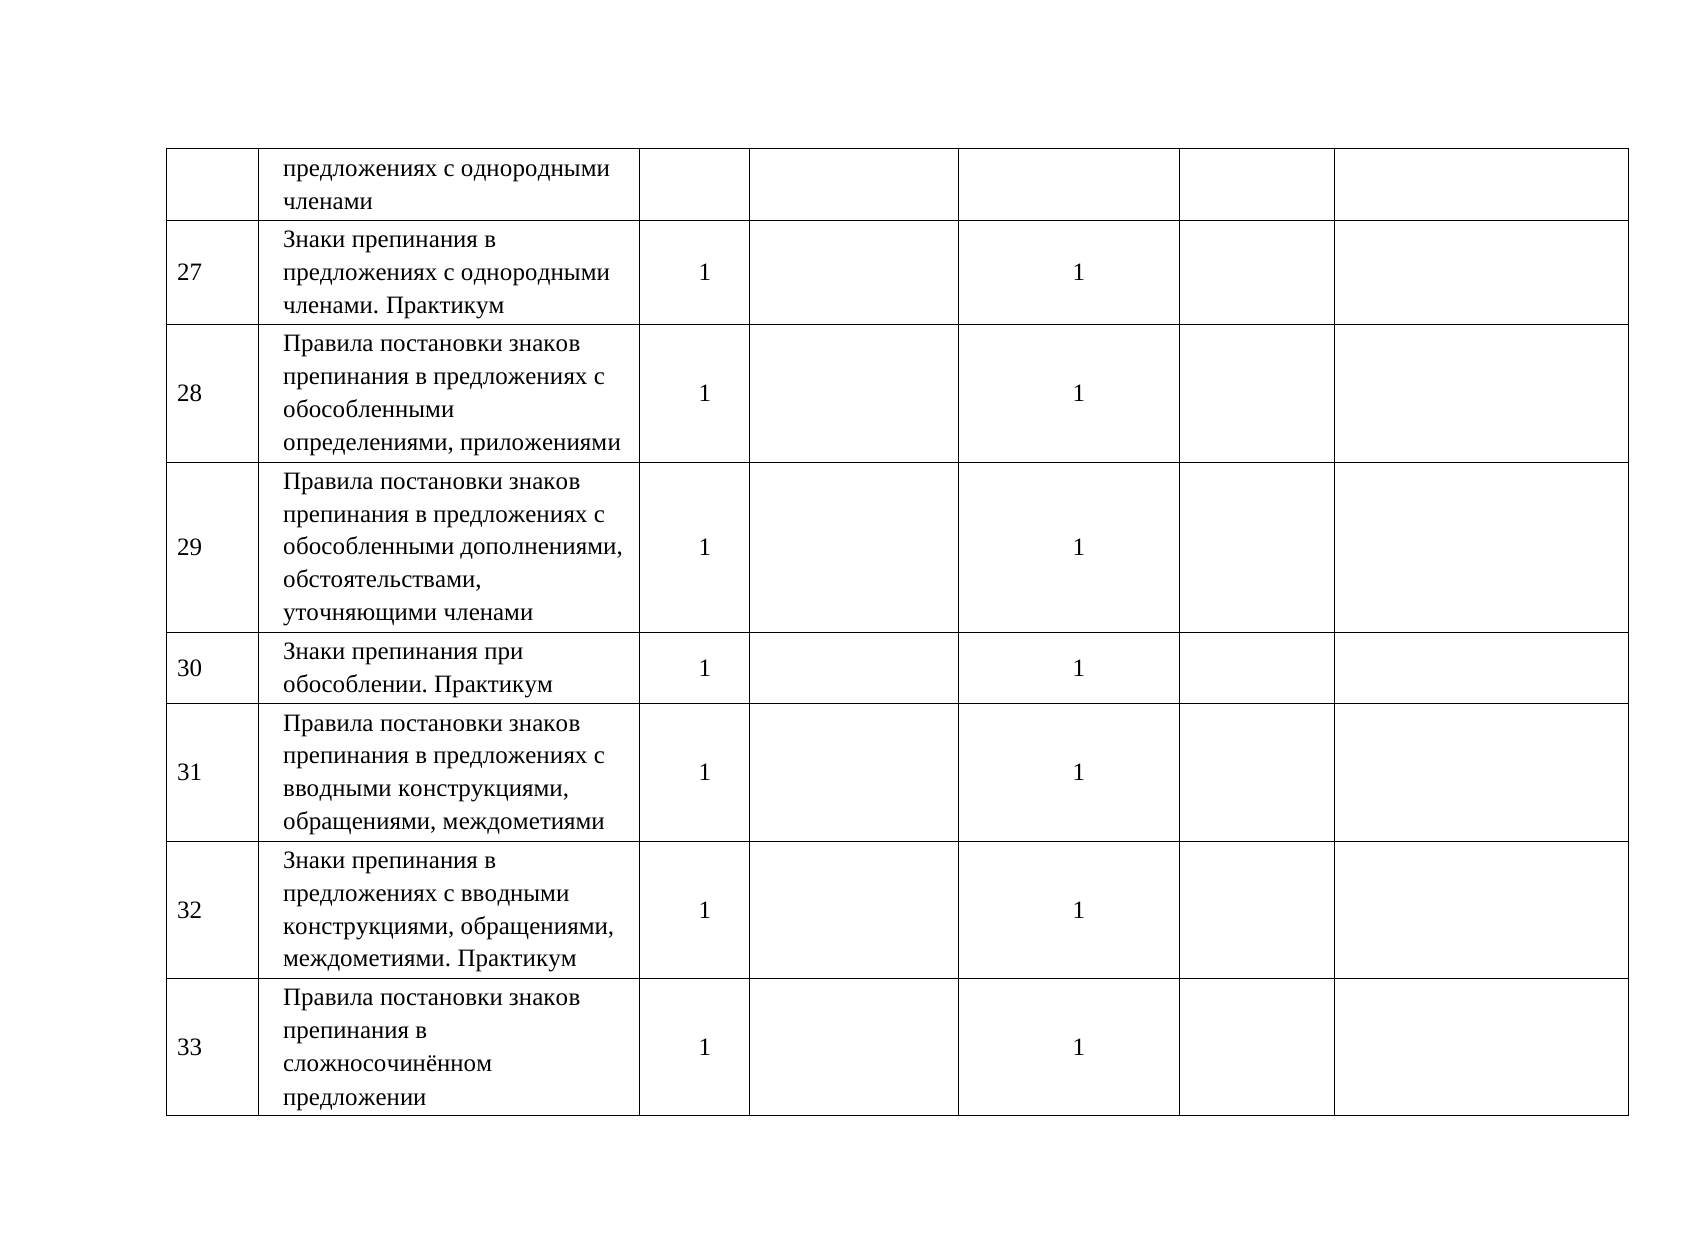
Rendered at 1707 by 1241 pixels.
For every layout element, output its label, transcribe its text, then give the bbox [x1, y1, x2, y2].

table_cell [750, 221, 958, 324]
table_cell 1 [959, 633, 1179, 703]
table_cell 1 [640, 325, 749, 462]
table_header [1335, 149, 1628, 220]
table_cell Правила постановки знаков препинания в сложносочинённом предложении [259, 979, 639, 1115]
table_cell 29 [167, 463, 258, 632]
table_cell Знаки препинания в предложениях с однородными членами. Практикум [259, 221, 639, 324]
table_cell 30 [167, 633, 258, 703]
table_cell 1 [640, 979, 749, 1115]
table_header [959, 149, 1179, 220]
table_cell Знаки препинания при обособлении. Практикум [259, 633, 639, 703]
table_header [640, 149, 749, 220]
table_header [750, 149, 958, 220]
table_cell [1180, 842, 1334, 978]
table_cell Правила постановки знаков препинания в предложениях с обособленными дополнениями, обстоятельствами, уточняющими членами [259, 463, 639, 632]
table_cell 1 [959, 221, 1179, 324]
table_header [1180, 149, 1334, 220]
table_cell Знаки препинания в предложениях с вводными конструкциями, обращениями, междометиями. Практикум [259, 842, 639, 978]
table_cell [1335, 463, 1628, 632]
table_cell [750, 463, 958, 632]
table_cell Правила постановки знаков препинания в предложениях с вводными конструкциями, обращениями, междометиями [259, 704, 639, 841]
table_cell 1 [640, 633, 749, 703]
table_cell [1335, 704, 1628, 841]
table_cell 27 [167, 221, 258, 324]
table_cell [1335, 842, 1628, 978]
table_cell [1180, 221, 1334, 324]
table_cell 32 [167, 842, 258, 978]
table_cell 1 [959, 463, 1179, 632]
table_cell 1 [959, 325, 1179, 462]
table_cell [1335, 633, 1628, 703]
table_cell [750, 325, 958, 462]
table_cell 1 [959, 979, 1179, 1115]
table_cell 1 [640, 842, 749, 978]
table_cell 28 [167, 325, 258, 462]
table_cell 1 [640, 704, 749, 841]
table_cell 1 [959, 704, 1179, 841]
table_cell [1180, 704, 1334, 841]
table_cell [750, 704, 958, 841]
table_cell 1 [640, 463, 749, 632]
table_cell 31 [167, 704, 258, 841]
table_cell [1180, 325, 1334, 462]
table_cell 1 [640, 221, 749, 324]
table_cell [1335, 221, 1628, 324]
table_cell [750, 979, 958, 1115]
table_cell Правила постановки знаков препинания в предложениях с обособленными определениями, приложениями [259, 325, 639, 462]
table_cell [750, 633, 958, 703]
table_cell [750, 842, 958, 978]
table_cell [1335, 325, 1628, 462]
table_cell [1180, 979, 1334, 1115]
table_cell [1335, 979, 1628, 1115]
table_cell [1180, 463, 1334, 632]
table_header [167, 149, 258, 220]
table_cell 1 [959, 842, 1179, 978]
table_cell [1180, 633, 1334, 703]
table_cell 33 [167, 979, 258, 1115]
table_header предложениях с однородными членами [259, 149, 639, 220]
